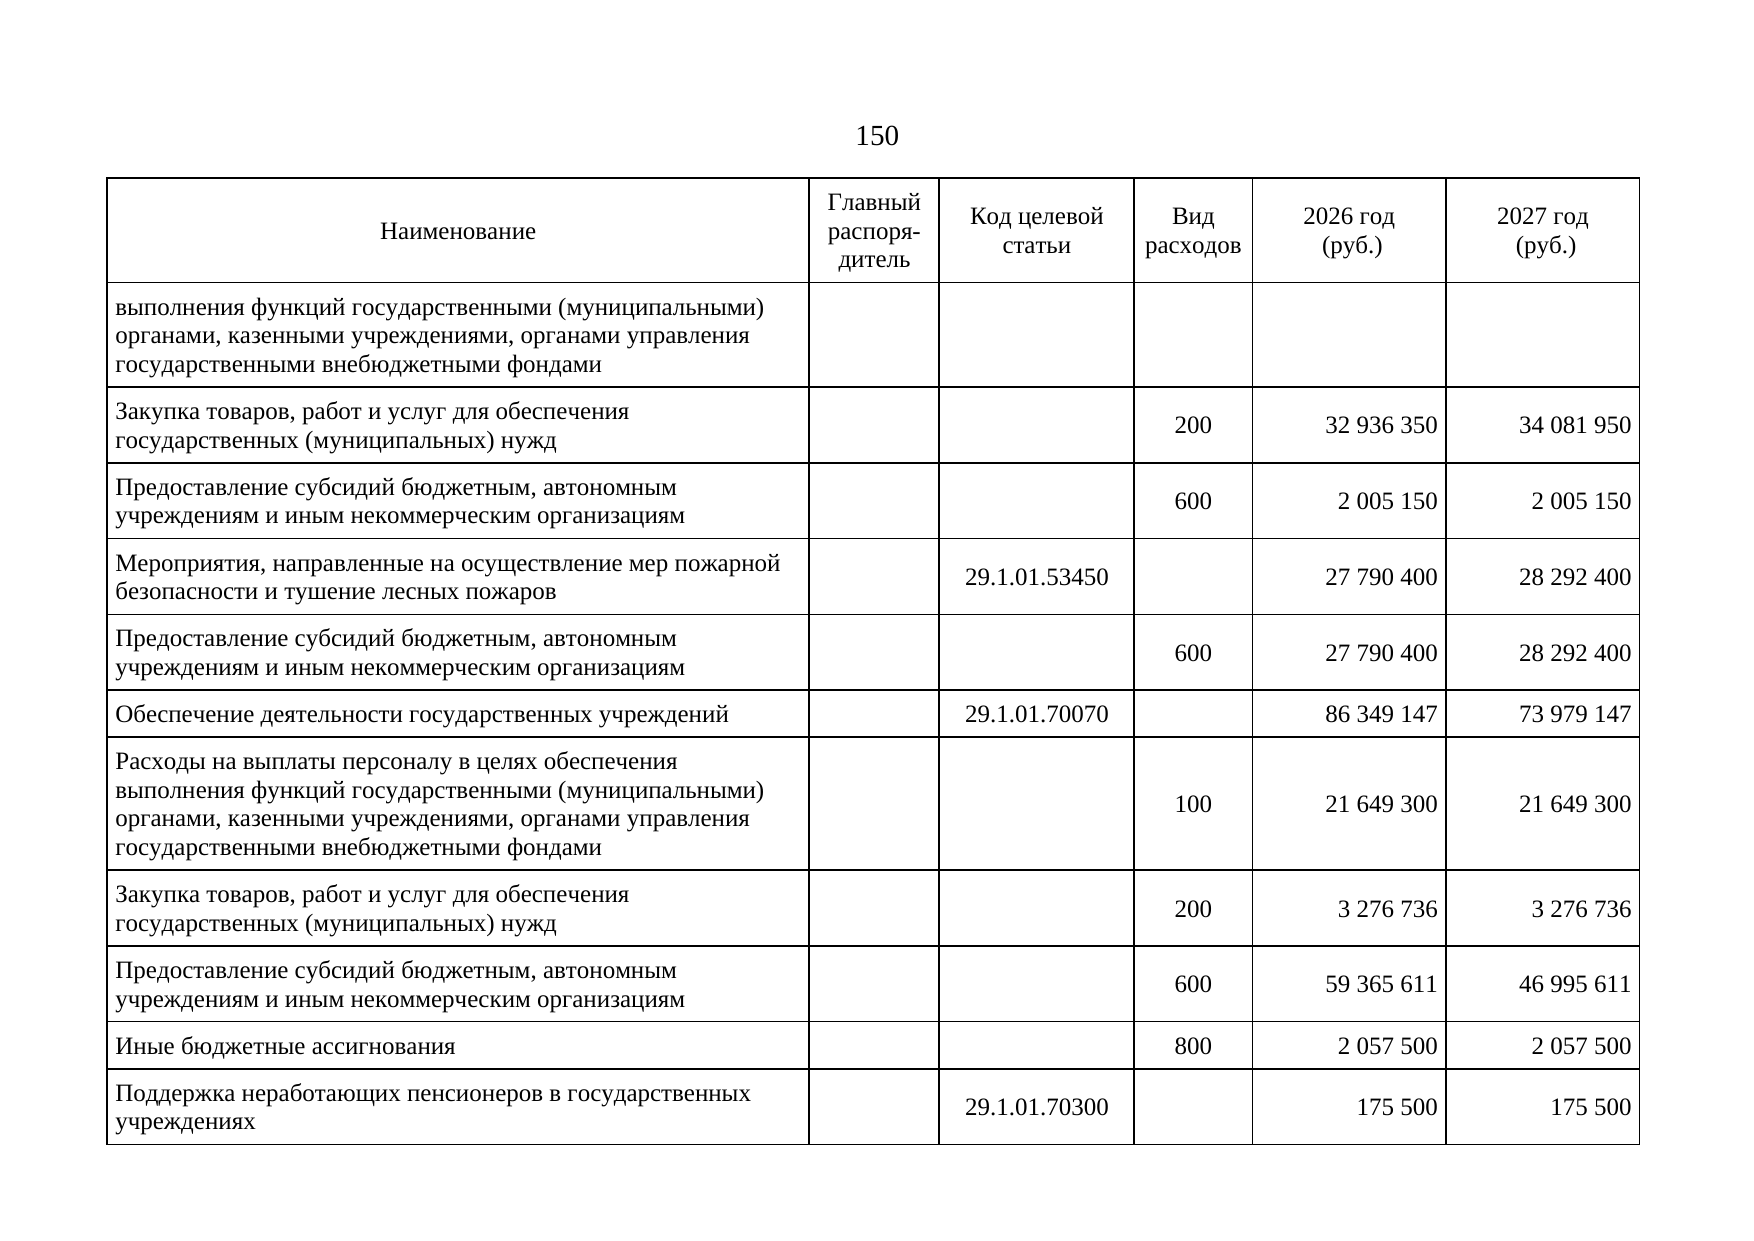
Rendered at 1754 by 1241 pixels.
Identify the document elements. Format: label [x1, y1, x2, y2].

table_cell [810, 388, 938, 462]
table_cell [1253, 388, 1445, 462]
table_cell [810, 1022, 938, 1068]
table_header [940, 179, 1133, 282]
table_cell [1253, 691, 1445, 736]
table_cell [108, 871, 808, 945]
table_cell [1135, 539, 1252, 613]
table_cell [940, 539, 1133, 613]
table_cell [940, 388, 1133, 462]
table_header [1135, 179, 1252, 282]
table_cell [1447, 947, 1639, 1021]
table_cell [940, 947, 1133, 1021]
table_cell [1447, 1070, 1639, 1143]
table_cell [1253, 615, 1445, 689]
table_header [1253, 179, 1445, 282]
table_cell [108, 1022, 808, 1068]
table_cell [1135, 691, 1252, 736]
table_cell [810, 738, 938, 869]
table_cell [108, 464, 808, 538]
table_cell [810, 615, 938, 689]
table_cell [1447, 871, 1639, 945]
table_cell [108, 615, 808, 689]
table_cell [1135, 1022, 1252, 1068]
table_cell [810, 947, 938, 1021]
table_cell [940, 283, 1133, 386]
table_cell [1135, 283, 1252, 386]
table_header [810, 179, 938, 282]
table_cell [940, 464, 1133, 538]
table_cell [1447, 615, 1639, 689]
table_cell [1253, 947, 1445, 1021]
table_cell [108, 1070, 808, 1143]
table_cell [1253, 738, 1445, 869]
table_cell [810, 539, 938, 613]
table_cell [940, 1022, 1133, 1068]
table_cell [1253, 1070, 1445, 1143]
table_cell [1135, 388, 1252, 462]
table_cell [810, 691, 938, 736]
table_header [108, 179, 808, 282]
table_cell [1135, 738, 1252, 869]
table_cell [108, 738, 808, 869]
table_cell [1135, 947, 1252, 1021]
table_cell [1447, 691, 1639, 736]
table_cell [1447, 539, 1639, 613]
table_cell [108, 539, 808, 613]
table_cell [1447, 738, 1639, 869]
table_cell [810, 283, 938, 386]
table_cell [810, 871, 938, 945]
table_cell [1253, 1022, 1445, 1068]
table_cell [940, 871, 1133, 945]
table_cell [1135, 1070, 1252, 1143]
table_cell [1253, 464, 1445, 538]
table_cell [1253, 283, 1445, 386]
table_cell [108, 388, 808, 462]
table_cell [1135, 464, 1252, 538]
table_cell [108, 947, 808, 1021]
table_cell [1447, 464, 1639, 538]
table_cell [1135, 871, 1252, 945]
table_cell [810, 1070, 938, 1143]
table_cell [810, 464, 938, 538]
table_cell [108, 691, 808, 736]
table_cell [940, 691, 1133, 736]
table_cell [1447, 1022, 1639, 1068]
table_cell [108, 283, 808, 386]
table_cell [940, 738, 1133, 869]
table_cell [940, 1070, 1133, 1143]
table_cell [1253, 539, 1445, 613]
table_header [1447, 179, 1639, 282]
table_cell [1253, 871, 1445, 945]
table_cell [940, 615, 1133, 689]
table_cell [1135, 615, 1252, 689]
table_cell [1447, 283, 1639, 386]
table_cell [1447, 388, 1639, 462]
